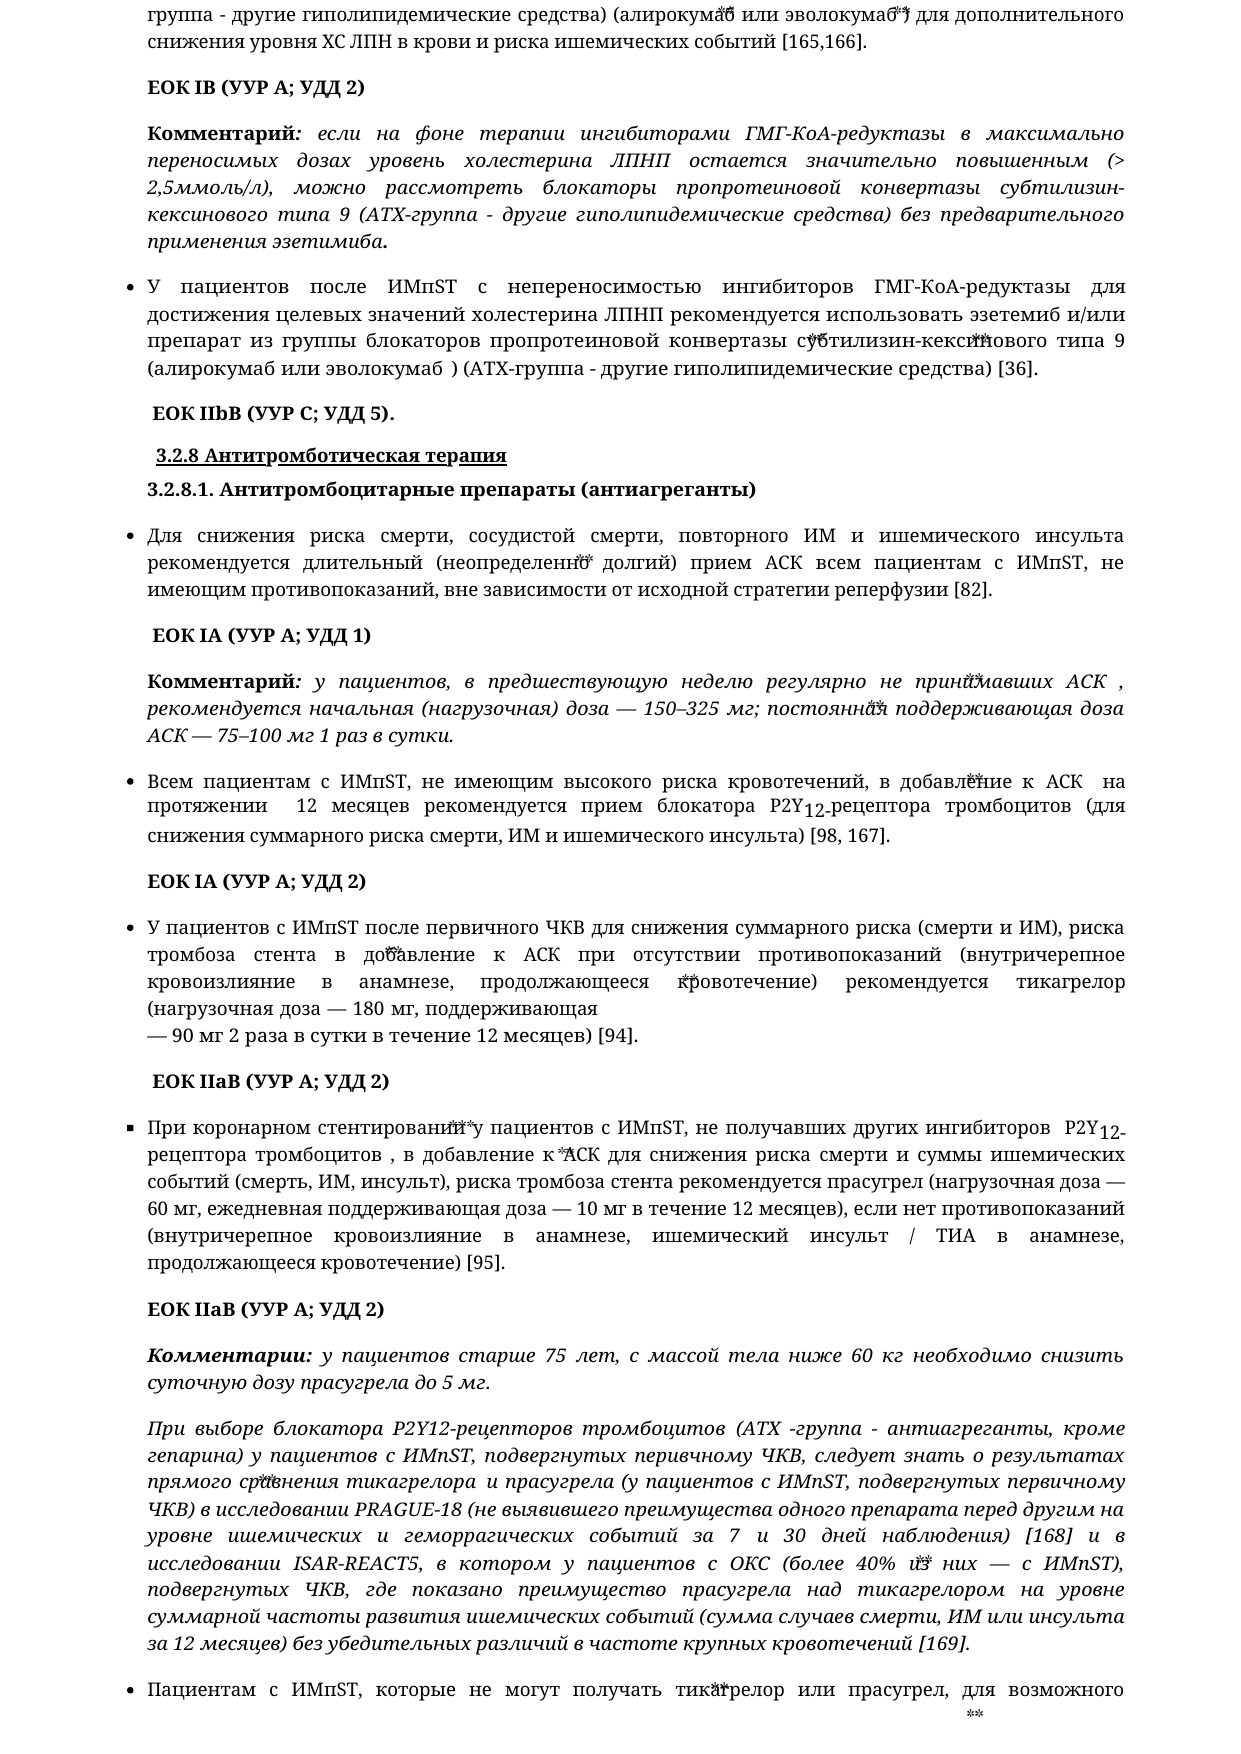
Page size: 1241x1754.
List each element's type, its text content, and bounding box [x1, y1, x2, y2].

subtitle ЕОК IIaB (УУР А; УДД 2) [152, 1068, 1240, 1094]
list Антитромботическая терапия [156, 443, 1240, 468]
text При коронарном стентировании у пациентов с ИМпST, не получавших других ингибиторов Р2Y12- рецептора тромбоцитов , в добавление к АСК для снижения риска смерти и суммы ишемических событий (смерть, ИМ, инсульт), риска тромбоза стента рекомендуется прасугрел (нагрузочная доза — 60 мг, ежедневная поддерживающая доза — 10 мг в течение 12 месяцев), если нет противопоказаний (внутричерепное кровоизлияние в анамнезе, ишемический инсульт / ТИА в анамнезе, продолжающееся кровотечение) [95]. [147, 1113, 1126, 1275]
text При выборе блокатора P2Y12-рецепторов тромбоцитов (АТХ -группа - антиагреганты, кроме гепарина) у пациентов с ИМпST, подвергнутых перивчному ЧКВ, следует знать о результатах прямого сравнения тикагрелора и прасугрела (у пациентов с ИМпST, подвергнутых первичному ЧКВ) в исследовании PRAGUE-18 (не выявившего преимущества одного препарата перед другим на уровне ишемических и геморрагических событий за 7 и 30 дней наблюдения) [168] и в исследовании ISAR-REACT5, в котором у пациентов с ОКС (более 40% из них — с ИМпST), подвергнутых ЧКВ, где показано преимущество прасугрела над тикагрелором на уровне суммарной частоты развития ишемических событий (сумма случаев смерти, ИМ или инсульта за 12 месяцев) без убедительных различий в частоте крупных кровотечений [169]. [147, 1415, 1126, 1656]
text группа - другие гиполипидемические средства) (алирокумаб или эволокумаб ) для дополнительного снижения уровня ХС ЛПН в крови и риска ишемических событий [165,166]. [147, 1, 1126, 54]
picture [975, 1709, 983, 1717]
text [147, 1675, 1126, 1702]
subtitle ЕОК IB (УУР А; УДД 2) [147, 74, 1240, 99]
text У пациентов с ИМпST после первичного ЧКВ для снижения суммарного риска (смерти и ИМ), риска тромбоза стента в добавление к АСК при отсутствии противопоказаний (внутричерепное кровоизлияние в анамнезе, продолжающееся кровотечение) рекомендуется тикагрелор (нагрузочная доза — 180 мг, поддерживающая [147, 914, 1126, 1021]
text 3.2.8.1. Антитромбоцитарные препараты (антиагреганты) [147, 476, 1240, 502]
text У пациентов после ИМпST с непереносимостью ингибиторов ГМГ-КоА-редуктазы для достижения целевых значений холестерина ЛПНП рекомендуется использовать эзетемиб и/или препарат из группы блокаторов пропротеиновой конвертазы субтилизин-кексинового типа 9 (алирокумаб или эволокумаб ) (АТХ-группа - другие гиполипидемические средства) [36]. [147, 274, 1126, 380]
text — 90 мг 2 раза в сутки в течение 12 месяцев) [94]. [147, 1022, 1240, 1048]
subtitle ЕОК IA (УУР А; УДД 1) [152, 622, 1240, 648]
text Комментарий: если на фоне терапии ингибиторами ГМГ-КоА-редуктазы в максимально переносимых дозах уровень холестерина ЛПНП остается значительно повышенным (> 2,5ммоль/л), можно рассмотреть блокаторы пропротеиновой конвертазы субтилизин-кексинового типа 9 (АТХ-группа - другие гиполипидемические средства) без предварительного применения эзетимиба. [147, 120, 1125, 253]
subtitle ЕОК IA (УУР А; УДД 2) [147, 868, 1240, 894]
subtitle ЕОК IIaB (УУР А; УДД 2) [147, 1296, 1240, 1321]
picture [967, 1709, 974, 1717]
text Для снижения риска смерти, сосудистой смерти, повторного ИМ и ишемического инсульта рекомендуется длительный (неопределенно долгий) прием АСК всем пациентам с ИМпST, не имеющим противопоказаний, вне зависимости от исходной стратегии реперфузии [82]. [147, 522, 1126, 602]
subtitle ЕОК IIbB (УУР C; УДД 5). [152, 401, 1240, 426]
text Всем пациентам с ИМпST, не имеющим высокого риска кровотечений, в добавление к АСК на протяжении 12 месяцев рекомендуется прием блокатора Р2Y12-рецептора тромбоцитов (для снижения суммарного риска смерти, ИМ и ишемического инсульта) [98, 167]. [147, 768, 1126, 847]
text Комментарий: у пациентов, в предшествующую неделю регулярно не принимавших АСК , рекомендуется начальная (нагрузочная) доза — 150–325 мг; постоянная поддерживающая доза АСК — 75–100 мг 1 раз в сутки. [147, 668, 1126, 748]
text Комментарии: у пациентов старше 75 лет, с массой тела ниже 60 кг необходимо снизить суточную дозу прасугрела до 5 мг. [147, 1342, 1126, 1394]
